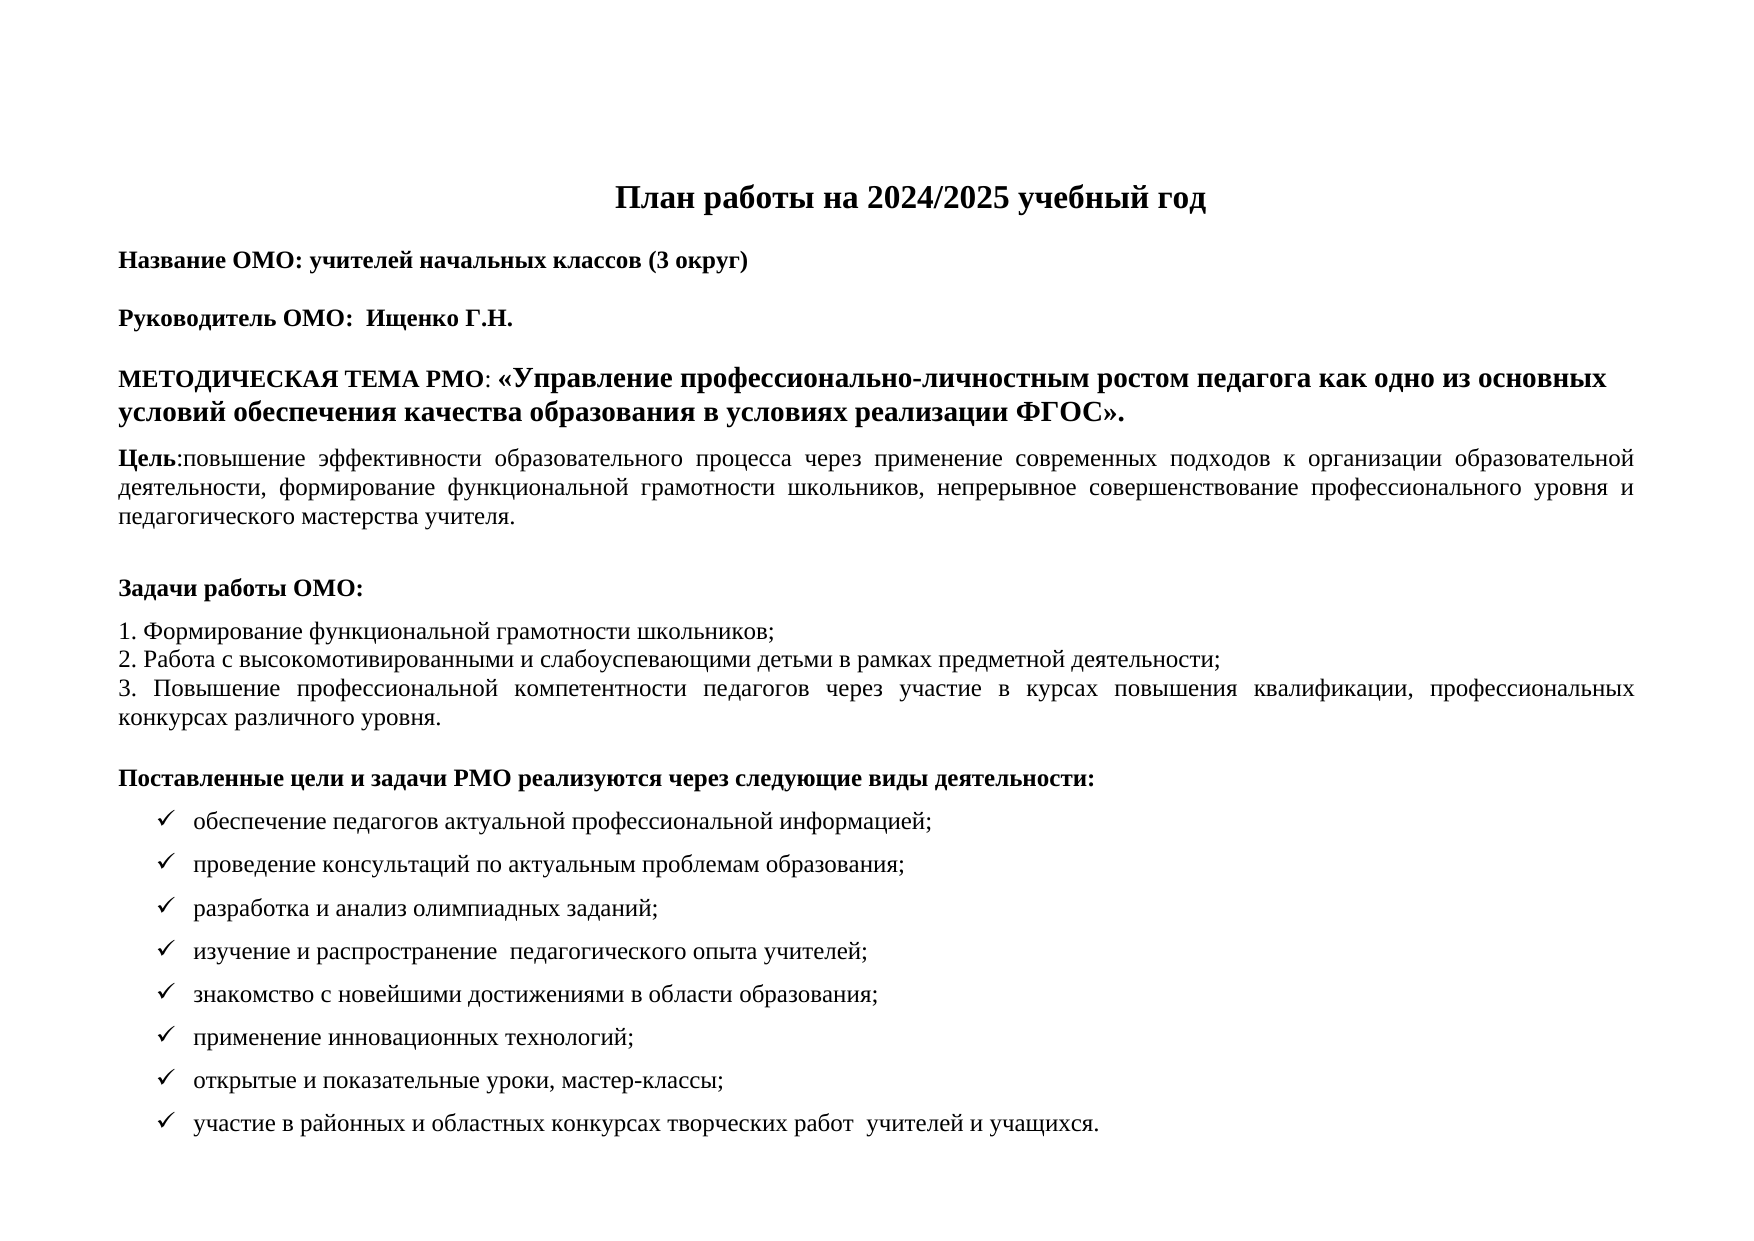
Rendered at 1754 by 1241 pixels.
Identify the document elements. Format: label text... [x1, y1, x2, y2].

list изучение и распространение педагогического опыта учителей; [156, 936, 1636, 964]
text Название ОМО: учителей начальных классов (3 округ) [118, 245, 1636, 273]
list применение инновационных технологий; [156, 1022, 1636, 1051]
text Руководитель ОМО: Ищенко Г.Н. [118, 303, 1636, 331]
list открытые и показательные уроки, мастер-классы; [156, 1065, 1636, 1094]
text 2. Работа с высокомотивированными и слабоуспевающими детьми в рамках предметной деятельности; [118, 644, 1636, 673]
list обеспечение педагогов актуальной профессиональной информацией; [156, 806, 1636, 835]
text Поставленные цели и задачи РМО реализуются через следующие виды деятельности: [118, 763, 1636, 792]
text 3. Повышение профессиональной компетентности педагогов через участие в курсах повышения квалификации, профессиональных конкурсах различного уровня. [118, 673, 1636, 731]
text МЕТОДИЧЕСКАЯ ТЕМА РМО: «Управление профессионально-личностным ростом педагога как одно из основных условий обеспечения качества образования в условиях реализации ФГОС». [118, 361, 1636, 428]
list проведение консультаций по актуальным проблемам образования; [156, 849, 1636, 878]
text Цель:повышение эффективности образовательного процесса через применение современных подходов к организации образовательной деятельности, формирование функциональной грамотности школьников, непрерывное совершенствование профессионального уровня и педагогического мастерства учителя. [118, 443, 1636, 529]
text 1. Формирование функциональной грамотности школьников; [118, 616, 1636, 644]
text Задачи работы ОМО: [118, 573, 1636, 601]
list участие в районных и областных конкурсах творческих работ учителей и учащихся. [156, 1108, 1636, 1137]
list План работы на 2024/2025 учебный год [185, 177, 1636, 216]
list разработка и анализ олимпиадных заданий; [156, 893, 1636, 921]
list знакомство с новейшими достижениями в области образования; [156, 979, 1636, 1008]
